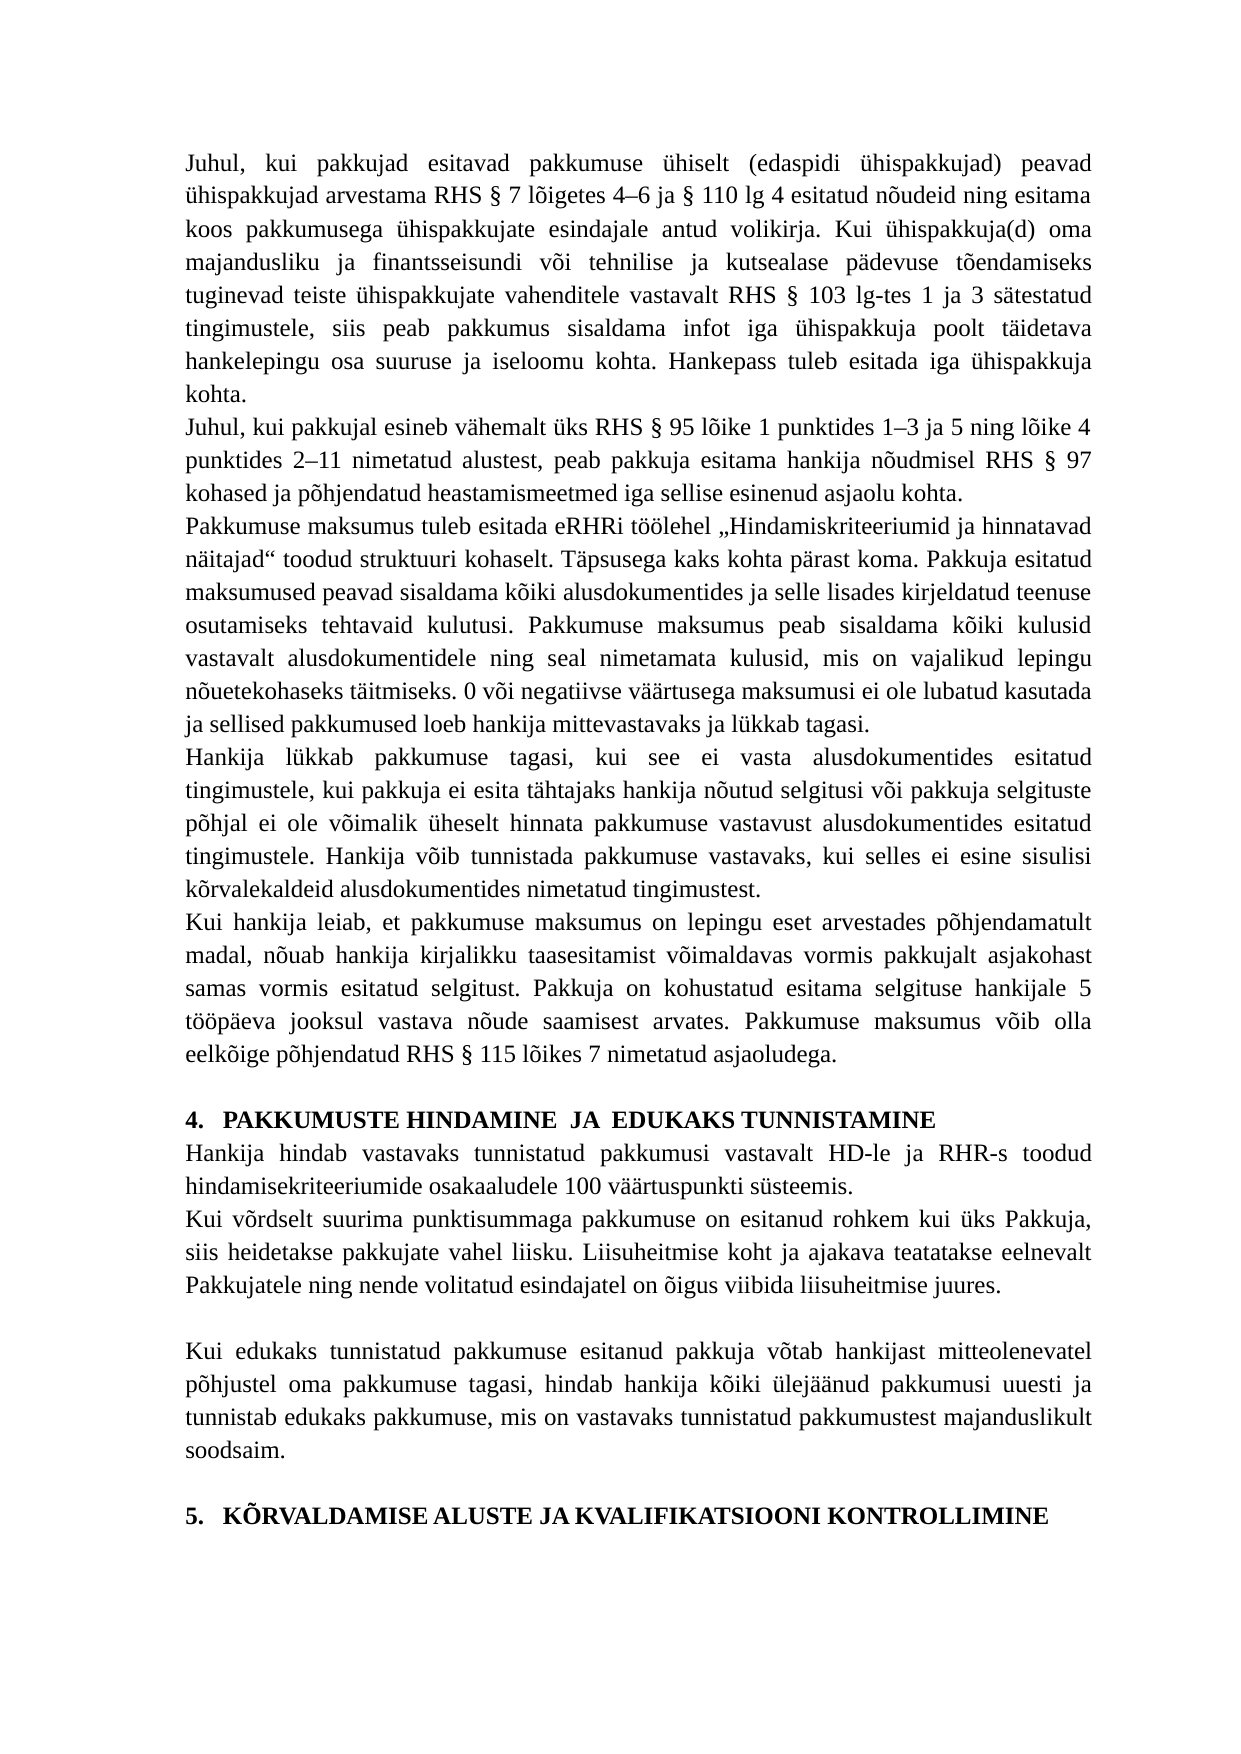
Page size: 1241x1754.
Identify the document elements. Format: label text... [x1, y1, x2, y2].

text Kui võrdselt suurima punktisummaga pakkumuse on esitanud rohkem kui üks Pakkuja, siis heidetakse pakkujate vahel liisku. Liisuheitmise koht ja ajakava teatatakse eelnevalt Pakkujatele ning nende volitatud esindajatel on õigus viibida liisuheitmise juures. [185, 1204, 1093, 1299]
text Juhul, kui pakkujal esineb vähemalt üks RHS § 95 lõike 1 punktides 1–3 ja 5 ning lõike 4 punktides 2–11 nimetatud alustest, peab pakkuja esitama hankija nõudmisel RHS § 97 kohased ja põhjendatud heastamismeetmed iga sellise esinenud asjaolu kohta. [185, 412, 1093, 507]
list PAKKUMUSTE HINDAMINE JA EDUKAKS TUNNISTAMINE [185, 1105, 1093, 1134]
text Hankija hindab vastavaks tunnistatud pakkumusi vastavalt HD-le ja RHR-s toodud hindamisekriteeriumide osakaaludele 100 väärtuspunkti süsteemis. [185, 1138, 1093, 1200]
list KÕRVALDAMISE ALUSTE JA KVALIFIKATSIOONI KONTROLLIMINE [185, 1501, 1093, 1530]
text Kui edukaks tunnistatud pakkumuse esitanud pakkuja võtab hankijast mitteolenevatel põhjustel oma pakkumuse tagasi, hindab hankija kõiki ülejäänud pakkumusi uuesti ja tunnistab edukaks pakkumuse, mis on vastavaks tunnistatud pakkumustest majanduslikult soodsaim. [185, 1336, 1093, 1464]
text Pakkumuse maksumus tuleb esitada eRHRi töölehel „Hindamiskriteeriumid ja hinnatavad näitajad“ toodud struktuuri kohaselt. Täpsusega kaks kohta pärast koma. Pakkuja esitatud maksumused peavad sisaldama kõiki alusdokumentides ja selle lisades kirjeldatud teenuse osutamiseks tehtavaid kulutusi. Pakkumuse maksumus peab sisaldama kõiki kulusid vastavalt alusdokumentidele ning seal nimetamata kulusid, mis on vajalikud lepingu nõuetekohaseks täitmiseks. 0 või negatiivse väärtusega maksumusi ei ole lubatud kasutada ja sellised pakkumused loeb hankija mittevastavaks ja lükkab tagasi. [185, 511, 1093, 738]
text Hankija lükkab pakkumuse tagasi, kui see ei vasta alusdokumentides esitatud tingimustele, kui pakkuja ei esita tähtajaks hankija nõutud selgitusi või pakkuja selgituste põhjal ei ole võimalik üheselt hinnata pakkumuse vastavust alusdokumentides esitatud tingimustele. Hankija võib tunnistada pakkumuse vastavaks, kui selles ei esine sisulisi kõrvalekaldeid alusdokumentides nimetatud tingimustest. [185, 742, 1093, 903]
text Juhul, kui pakkujad esitavad pakkumuse ühiselt (edaspidi ühispakkujad) peavad ühispakkujad arvestama RHS § 7 lõigetes 4–6 ja § 110 lg 4 esitatud nõudeid ning esitama koos pakkumusega ühispakkujate esindajale antud volikirja. Kui ühispakkuja(d) oma majandusliku ja finantsseisundi või tehnilise ja kutsealase pädevuse tõendamiseks tuginevad teiste ühispakkujate vahenditele vastavalt RHS § 103 lg-tes 1 ja 3 sätestatud tingimustele, siis peab pakkumus sisaldama infot iga ühispakkuja poolt täidetava hankelepingu osa suuruse ja iseloomu kohta. Hankepass tuleb esitada iga ühispakkuja kohta. [185, 148, 1093, 407]
text Kui hankija leiab, et pakkumuse maksumus on lepingu eset arvestades põhjendamatult madal, nõuab hankija kirjalikku taasesitamist võimaldavas vormis pakkujalt asjakohast samas vormis esitatud selgitust. Pakkuja on kohustatud esitama selgituse hankijale 5 tööpäeva jooksul vastava nõude saamisest arvates. Pakkumuse maksumus võib olla eelkõige põhjendatud RHS § 115 lõikes 7 nimetatud asjaoludega. [185, 907, 1093, 1068]
